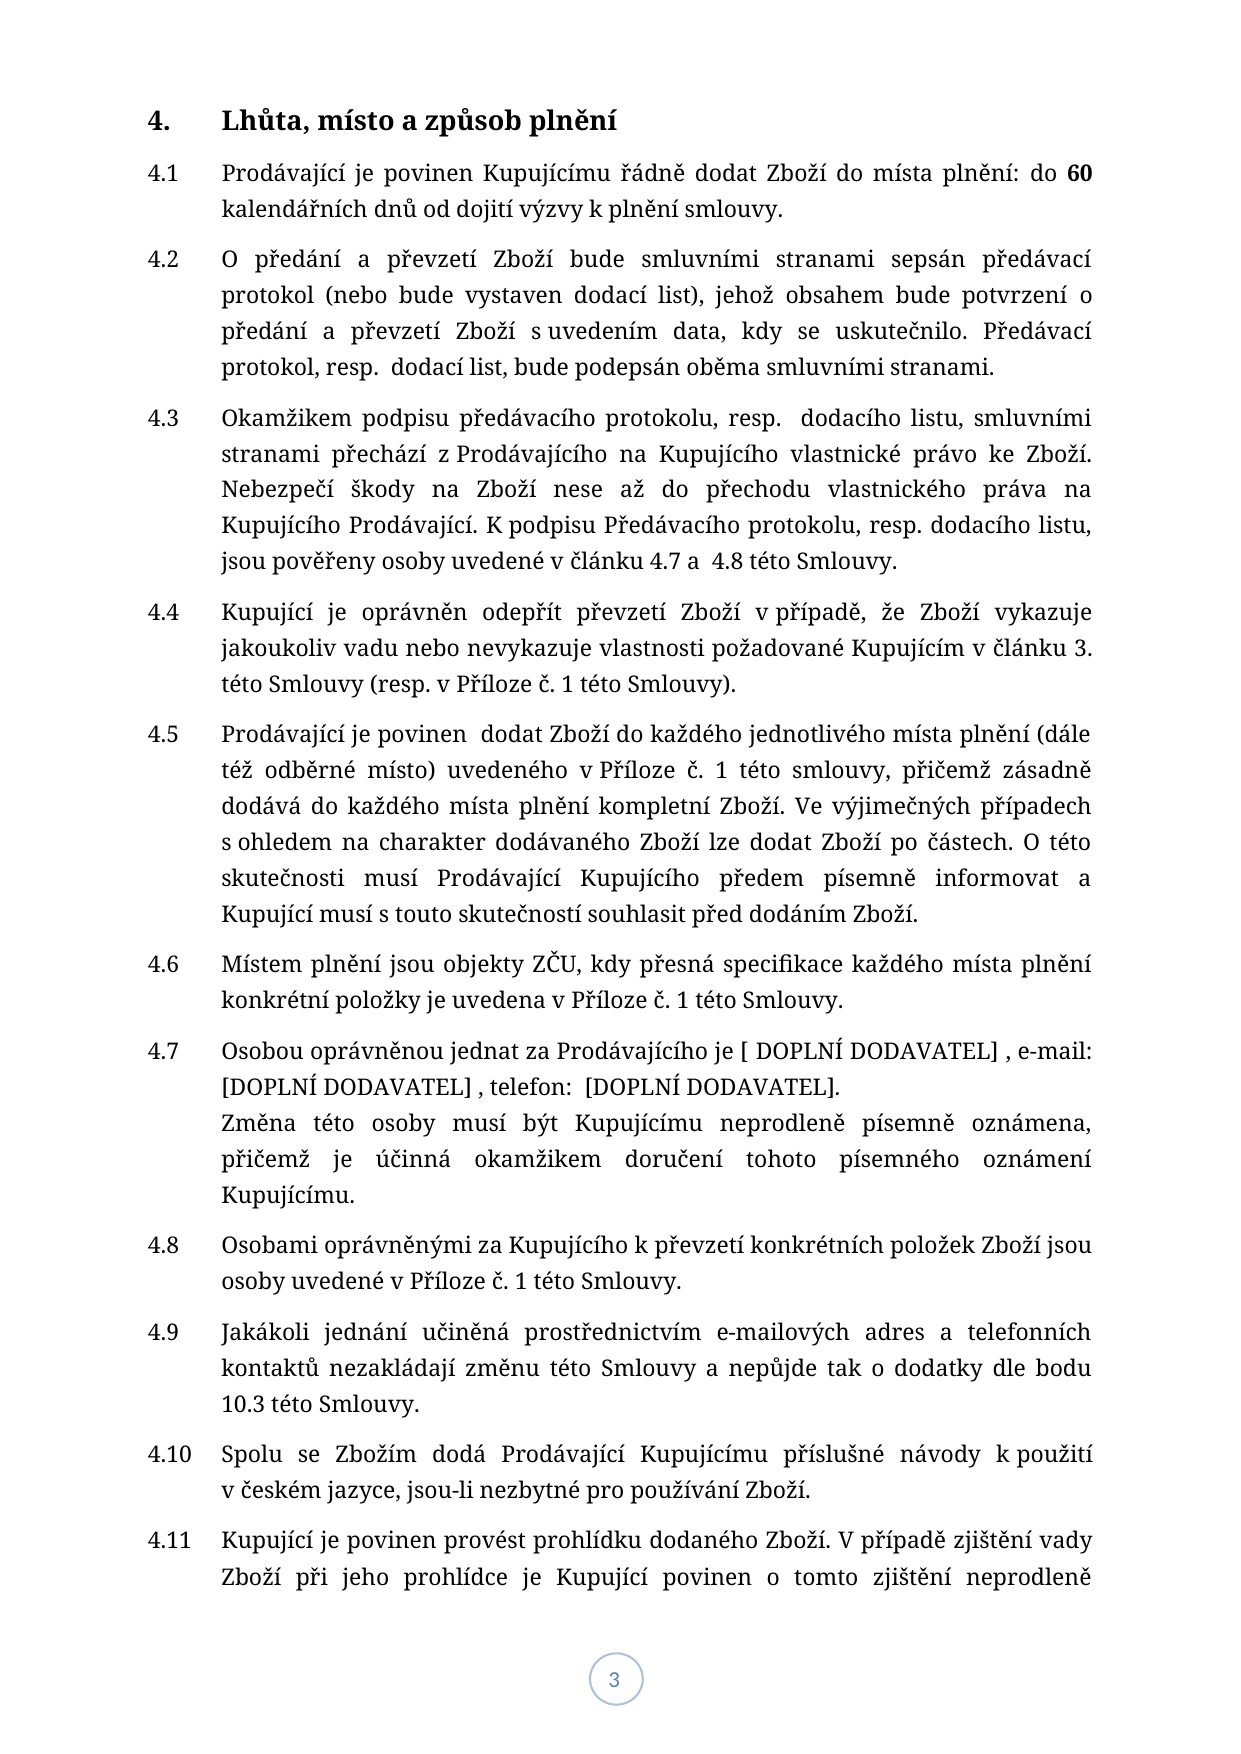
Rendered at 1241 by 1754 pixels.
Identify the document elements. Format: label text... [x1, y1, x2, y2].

text 4.6 Místem plnění jsou objekty ZČU, kdy přesná specifikace každého místa plnění konkrétní položky je uvedena v Příloze č. 1 této Smlouvy. [148, 948, 1092, 1016]
text 4. Lhůta, místo a způsob plnění [148, 102, 1092, 139]
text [148, 1524, 1092, 1592]
text 4.4 Kupující je oprávněn odepřít převzetí Zboží v případě, že Zboží vykazuje jakoukoliv vadu nebo nevykazuje vlastnosti požadované Kupujícím v článku 3. této Smlouvy (resp. v Příloze č. 1 této Smlouvy). [148, 596, 1092, 699]
text 4.3 Okamžikem podpisu předávacího protokolu, resp. dodacího listu, smluvními stranami přechází z Prodávajícího na Kupujícího vlastnické právo ke Zboží. Nebezpečí škody na Zboží nese až do přechodu vlastnického práva na Kupujícího Prodávající. K podpisu Předávacího protokolu, resp. dodacího listu, jsou pověřeny osoby uvedené v článku 4.7 a 4.8 této Smlouvy. [148, 402, 1092, 577]
text 4.9 Jakákoli jednání učiněná prostřednictvím e-mailových adres a telefonních kontaktů nezakládají změnu této Smlouvy a nepůjde tak o dodatky dle bodu 10.3 této Smlouvy. [148, 1316, 1092, 1419]
text 4.2 O předání a převzetí Zboží bude smluvními stranami sepsán předávací protokol (nebo bude vystaven dodací list), jehož obsahem bude potvrzení o předání a převzetí Zboží s uvedením data, kdy se uskutečnilo. Předávací protokol, resp. dodací list, bude podepsán oběma smluvními stranami. [148, 243, 1092, 382]
text 4.7 Osobou oprávněnou jednat za Prodávajícího je [ DOPLNÍ DODAVATEL] , e-mail: [DOPLNÍ DODAVATEL] , telefon: [DOPLNÍ DODAVATEL]. [148, 1035, 1092, 1102]
text 4.8 Osobami oprávněnými za Kupujícího k převzetí konkrétních položek Zboží jsou osoby uvedené v Příloze č. 1 této Smlouvy. [148, 1229, 1092, 1296]
text 4.10 Spolu se Zbožím dodá Prodávající Kupujícímu příslušné návody k použití v českém jazyce, jsou-li nezbytné pro používání Zboží. [148, 1438, 1092, 1505]
text Změna této osoby musí být Kupujícímu neprodleně písemně oznámena, přičemž je účinná okamžikem doručení tohoto písemného oznámení Kupujícímu. [148, 1107, 1092, 1210]
text 4.1 Prodávající je povinen Kupujícímu řádně dodat Zboží do místa plnění: do 60 kalendářních dnů od dojití výzvy k plnění smlouvy. [148, 157, 1092, 224]
text 4.5 Prodávající je povinen dodat Zboží do každého jednotlivého místa plnění (dále též odběrné místo) uvedeného v Příloze č. 1 této smlouvy, přičemž zásadně dodává do každého místa plnění kompletní Zboží. Ve výjimečných případech s ohledem na charakter dodávaného Zboží lze dodat Zboží po částech. O této skutečnosti musí Prodávající Kupujícího předem písemně informovat a Kupující musí s touto skutečností souhlasit před dodáním Zboží. [148, 718, 1092, 929]
